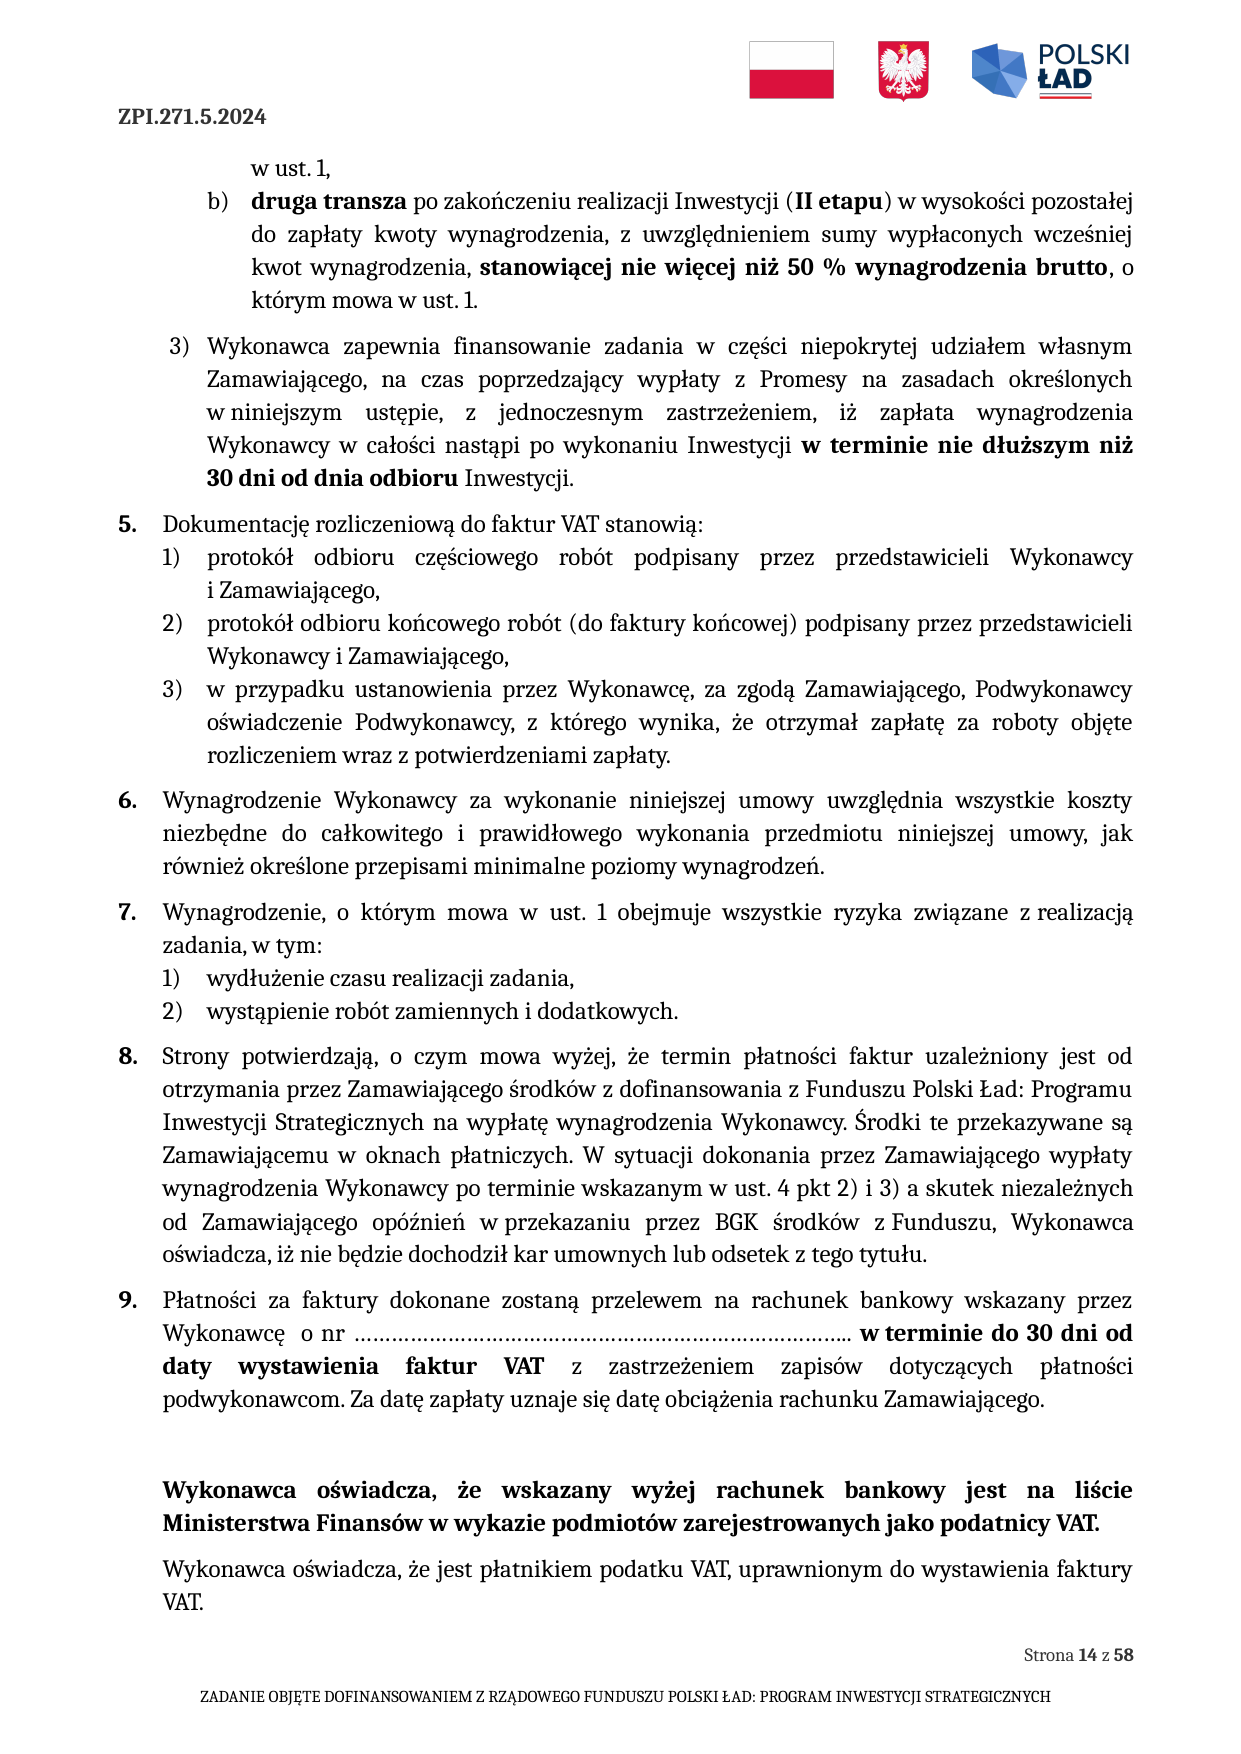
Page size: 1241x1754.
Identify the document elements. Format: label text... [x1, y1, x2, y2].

text Wykonawca oświadcza, że wskazany wyżej rachunek bankowy jest na liście Ministerstwa Finansów w wykazie podmiotów zarejestrowanych jako podatnicy VAT. [162, 1476, 1134, 1538]
list protokół odbioru końcowego robót (do faktury końcowej) podpisany przez przedstawicieli Wykonawcy i Zamawiającego, [162, 608, 1134, 670]
list Wynagrodzenie Wykonawcy za wykonanie niniejszej umowy uwzględnia wszystkie koszty niezbędne do całkowitego i prawidłowego wykonania przedmiotu niniejszej umowy, jak również określone przepisami minimalne poziomy wynagrodzeń. [118, 786, 1134, 881]
text Wykonawca oświadcza, że jest płatnikiem podatku VAT, uprawnionym do wystawienia faktury VAT. [162, 1554, 1134, 1616]
list Strony potwierdzają, o czym mowa wyżej, że termin płatności faktur uzależniony jest od otrzymania przez Zamawiającego środków z dofinansowania z Funduszu Polski Ład: Programu Inwestycji Strategicznych na wypłatę wynagrodzenia Wykonawcy. Środki te przekazywane są Zamawiającemu w oknach płatniczych. W sytuacji dokonania przez Zamawiającego wypłaty wynagrodzenia Wykonawcy po terminie wskazanym w ust. 4 pkt 2) i 3) a skutek niezależnych od Zamawiającego opóźnień w przekazaniu przez BGK środków z Funduszu, Wykonawca oświadcza, iż nie będzie dochodził kar umownych lub odsetek z tego tytułu. [118, 1042, 1134, 1269]
list druga transza po zakończeniu realizacji Inwestycji (II etapu) w wysokości pozostałej do zapłaty kwoty wynagrodzenia, z uwzględnieniem sumy wypłaconych wcześniej kwot wynagrodzenia, stanowiącej nie więcej niż 50 % wynagrodzenia brutto, o którym mowa w ust. 1. [207, 187, 1134, 315]
list wydłużenie czasu realizacji zadania, [162, 964, 1134, 992]
picture [743, 35, 1134, 105]
list Płatności za faktury dokonane zostaną przelewem na rachunek bankowy wskazany przez Wykonawcę o nr …………………………………………………………………….. w terminie do 30 dni od daty wystawienia faktur VAT z zastrzeżeniem zapisów dotyczących płatności podwykonawcom. Za datę zapłaty uznaje się datę obciążenia rachunku Zamawiającego. [118, 1286, 1134, 1414]
list Dokumentację rozliczeniową do faktur VAT stanowią: [118, 509, 1134, 538]
list Wynagrodzenie, o którym mowa w ust. 1 obejmuje wszystkie ryzyka związane z realizacją zadania, w tym: [118, 898, 1134, 959]
list wystąpienie robót zamiennych i dodatkowych. [162, 997, 1134, 1026]
list w przypadku ustanowienia przez Wykonawcę, za zgodą Zamawiającego, Podwykonawcy oświadczenie Podwykonawcy, z którego wynika, że otrzymał zapłatę za roboty objęte rozliczeniem wraz z potwierdzeniami zapłaty. [162, 674, 1134, 769]
list Wykonawca zapewnia finansowanie zadania w części niepokrytej udziałem własnym Zamawiającego, na czas poprzedzający wypłaty z Promesy na zasadach określonych w niniejszym ustępie, z jednoczesnym zastrzeżeniem, iż zapłata wynagrodzenia Wykonawcy w całości nastąpi po wykonaniu Inwestycji w terminie nie dłuższym niż 30 dni od dnia odbioru Inwestycji. [169, 332, 1134, 493]
list protokół odbioru częściowego robót podpisany przez przedstawicieli Wykonawcy i Zamawiającego, [162, 542, 1134, 604]
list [207, 154, 1134, 183]
